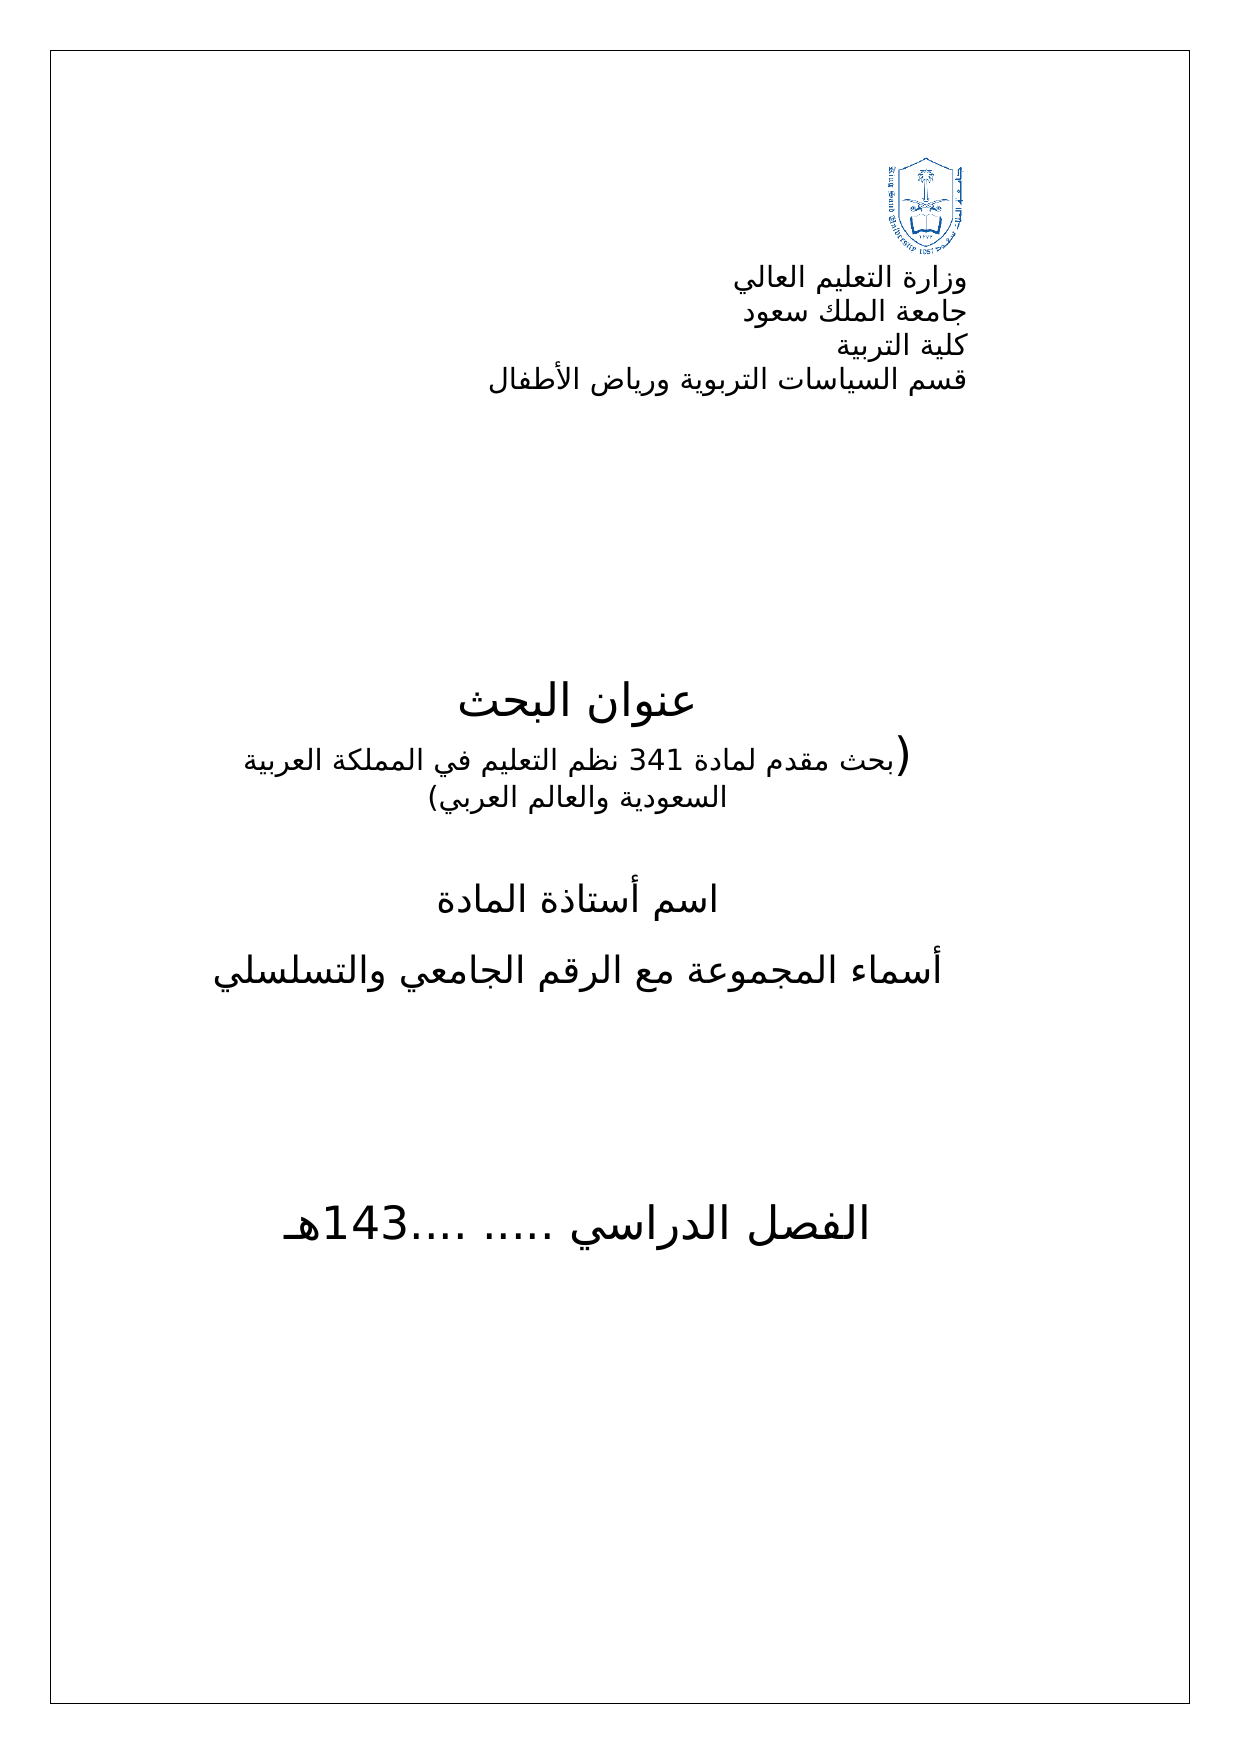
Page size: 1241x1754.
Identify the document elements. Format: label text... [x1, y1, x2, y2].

picture [887, 150, 964, 261]
list اسم أستاذة المادة [187, 877, 968, 921]
list قسم السياسات التربوية ورياض الأطفال [187, 362, 968, 396]
list أسماء المجموعة مع الرقم الجامعي والتسلسلي [187, 949, 968, 992]
list عنوان البحث [187, 674, 968, 727]
list (بحث مقدم لمادة 341 نظم التعليم في المملكة العربية السعودية والعالم العربي) [187, 727, 968, 815]
list وزارة التعليم العالي [187, 260, 968, 294]
list كلية التربية [187, 328, 968, 362]
list جامعة الملك سعود [187, 294, 968, 328]
list الفصل الدراسي ..... ....143هـ [187, 1197, 968, 1250]
